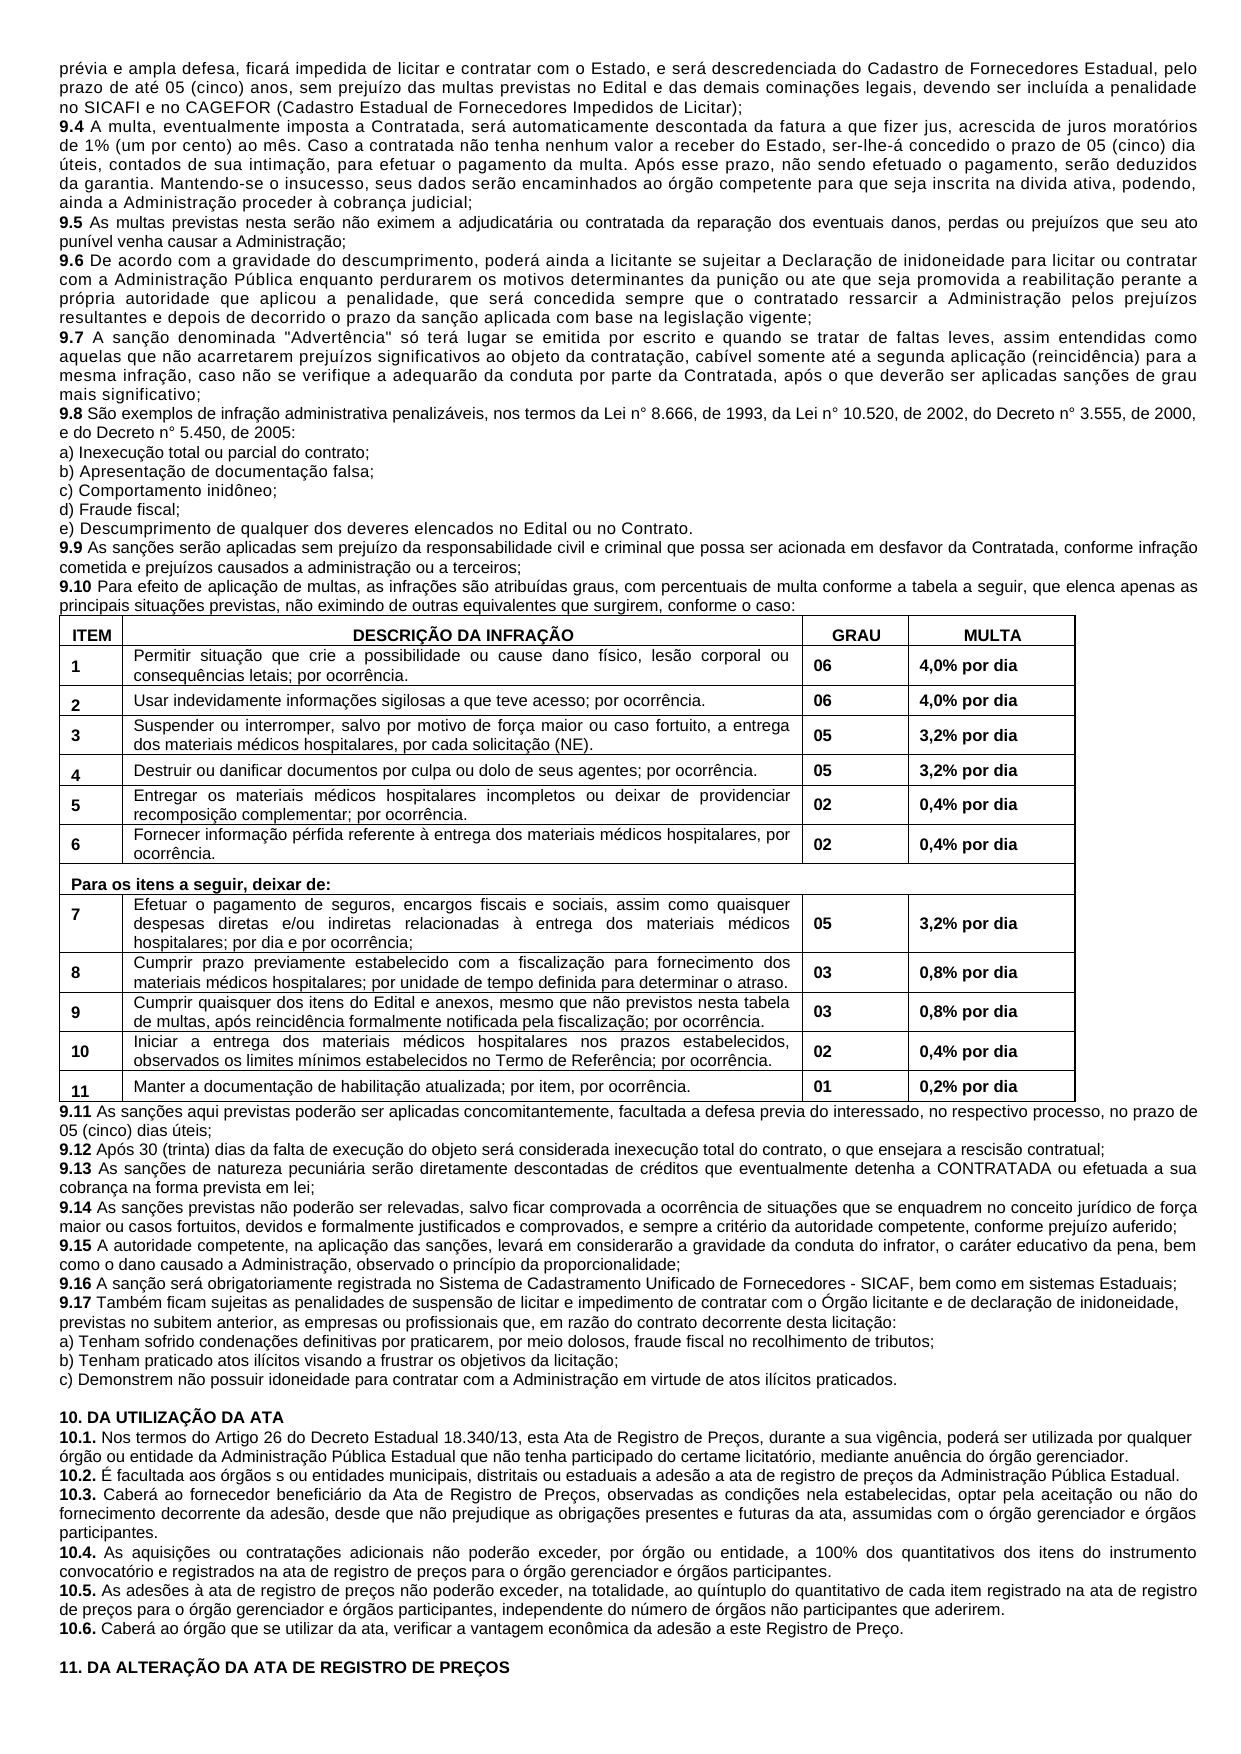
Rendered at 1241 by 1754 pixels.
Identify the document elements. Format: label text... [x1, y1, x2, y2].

table_cell Suspender ou interromper, salvo por motivo de força maior ou caso fortuito, a entrega dos materiais médicos hospitalares, por cada solicitação (NE). [123, 716, 802, 754]
table_cell 9 [60, 993, 122, 1031]
table_cell Entregar os materiais médicos hospitalares incompletos ou deixar de providenciar recomposição complementar; por ocorrência. [123, 786, 802, 824]
text a) Inexecução total ou parcial do contrato; [59, 442, 1199, 462]
table_header MULTA [909, 616, 1074, 645]
table_cell 7 [60, 895, 122, 952]
text 9.8 São exemplos de infração administrativa penalizáveis, nos termos da Lei n° 8.666, de 1993, da Lei n° 10.520, de 2002, do Decreto n° 3.555, de 2000, e do Decreto n° 5.450, de 2005: [59, 404, 1199, 442]
table_cell 0,8% por dia [909, 993, 1074, 1031]
text 10.6. Caberá ao órgão que se utilizar da ata, verificar a vantagem econômica da adesão a este Registro de Preço. [59, 1619, 1199, 1638]
table_cell Destruir ou danificar documentos por culpa ou dolo de seus agentes; por ocorrência. [123, 755, 802, 784]
table_cell 01 [803, 1071, 908, 1101]
table_cell 03 [803, 953, 908, 992]
text 10.2. É facultada aos órgãos s ou entidades municipais, distritais ou estaduais a adesão a ata de registro de preços da Administração Pública Estadual. [59, 1466, 1194, 1485]
table_cell Manter a documentação de habilitação atualizada; por item, por ocorrência. [123, 1071, 802, 1101]
table_cell Fornecer informação pérfida referente à entrega dos materiais médicos hospitalares, por ocorrência. [123, 825, 802, 863]
list 10.3. Caberá ao fornecedor beneficiário da Ata de Registro de Preços, observadas as condições nela estabelecidas, optar pela aceitação ou não do fornecimento decorrente da adesão, desde que não prejudique as obrigações presentes e futuras da ata, assumidas com o órgão gerenciador e órgãos participantes. [59, 1485, 1199, 1542]
text b) Tenham praticado atos ilícitos visando a frustrar os objetivos da licitação; [59, 1351, 1199, 1370]
table_cell 6 [60, 825, 122, 863]
table_cell 05 [803, 895, 908, 952]
text 10.1. Nos termos do Artigo 26 do Decreto Estadual 18.340/13, esta Ata de Registro de Preços, durante a sua vigência, poderá ser utilizada por qualquer órgão ou entidade da Administração Pública Estadual que não tenha participado do certame licitatório, mediante anuência do órgão gerenciador. [59, 1427, 1194, 1466]
table_cell 0,4% por dia [909, 825, 1074, 863]
text e) Descumprimento de qualquer dos deveres elencados no Edital ou no Contrato. [59, 519, 1199, 538]
table_cell 0,4% por dia [909, 786, 1074, 824]
text 9.15 A autoridade competente, na aplicação das sanções, levará em considerarão a gravidade da conduta do infrator, o caráter educativo da pena, bem como o dano causado a Administração, observado o princípio da proporcionalidade; [59, 1236, 1199, 1274]
table_cell 3,2% por dia [909, 895, 1074, 952]
table_cell 06 [803, 686, 908, 715]
table_cell 3,2% por dia [909, 755, 1074, 784]
table_cell 02 [803, 786, 908, 824]
table_header GRAU [803, 616, 908, 645]
table_cell 02 [803, 825, 908, 863]
text 10. DA UTILIZAÇÃO DA ATA [59, 1408, 1199, 1427]
list 10.5. As adesões à ata de registro de preços não poderão exceder, na totalidade, ao quíntuplo do quantitativo de cada item registrado na ata de registro de preços para o órgão gerenciador e órgãos participantes, independente do número de órgãos não participantes que aderirem. [59, 1581, 1199, 1619]
text 9.7 A sanção denominada "Advertência" só terá lugar se emitida por escrito e quando se tratar de faltas leves, assim entendidas como aquelas que não acarretarem prejuízos significativos ao objeto da contratação, cabível somente até a segunda aplicação (reincidência) para a mesma infração, caso não se verifique a adequarão da conduta por parte da Contratada, após o que deverão ser aplicadas sanções de grau mais significativo; [59, 327, 1199, 404]
table_header ITEM [60, 616, 122, 645]
text 9.6 De acordo com a gravidade do descumprimento, poderá ainda a licitante se sujeitar a Declaração de inidoneidade para licitar ou contratar com a Administração Pública enquanto perdurarem os motivos determinantes da punição ou ate que seja promovida a reabilitação perante a própria autoridade que aplicou a penalidade, que será concedida sempre que o contratado ressarcir a Administração pelos prejuízos resultantes e depois de decorrido o prazo da sanção aplicada com base na legislação vigente; [59, 251, 1199, 327]
text 9.5 As multas previstas nesta serão não eximem a adjudicatária ou contratada da reparação dos eventuais danos, perdas ou prejuízos que seu ato punível venha causar a Administração; [59, 212, 1199, 251]
table_cell Cumprir prazo previamente estabelecido com a fiscalização para fornecimento dos materiais médicos hospitalares; por unidade de tempo definida para determinar o atraso. [123, 953, 802, 992]
text 11. DA ALTERAÇÃO DA ATA DE REGISTRO DE PREÇOS [59, 1657, 1199, 1677]
table_cell Para os itens a seguir, deixar de: [60, 864, 1074, 894]
table_cell 0,2% por dia [909, 1071, 1074, 1101]
table_cell 0,4% por dia [909, 1032, 1074, 1070]
text a) Tenham sofrido condenações definitivas por praticarem, por meio dolosos, fraude fiscal no recolhimento de tributos; [59, 1332, 1199, 1351]
text 9.13 As sanções de natureza pecuniária serão diretamente descontadas de créditos que eventualmente detenha a CONTRATADA ou efetuada a sua cobrança na forma prevista em lei; [59, 1159, 1199, 1197]
table_cell 06 [803, 646, 908, 684]
text 9.11 As sanções aqui previstas poderão ser aplicadas concomitantemente, facultada a defesa previa do interessado, no respectivo processo, no prazo de 05 (cinco) dias úteis; [59, 1102, 1199, 1140]
text c) Comportamento inidôneo; [59, 481, 1199, 500]
text 9.16 A sanção será obrigatoriamente registrada no Sistema de Cadastramento Unificado de Fornecedores - SICAF, bem como em sistemas Estaduais; [59, 1274, 1199, 1293]
table_cell 05 [803, 716, 908, 754]
table_cell 4,0% por dia [909, 646, 1074, 684]
table_cell 2 [60, 686, 122, 715]
text c) Demonstrem não possuir idoneidade para contratar com a Administração em virtude de atos ilícitos praticados. [59, 1370, 1199, 1389]
table_cell 5 [60, 786, 122, 824]
table_cell Usar indevidamente informações sigilosas a que teve acesso; por ocorrência. [123, 686, 802, 715]
table_cell 4,0% por dia [909, 686, 1074, 715]
table_cell 05 [803, 755, 908, 784]
text 9.10 Para efeito de aplicação de multas, as infrações são atribuídas graus, com percentuais de multa conforme a tabela a seguir, que elenca apenas as principais situações previstas, não eximindo de outras equivalentes que surgirem, conforme o caso: [59, 577, 1199, 615]
table_cell 03 [803, 993, 908, 1031]
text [59, 59, 1199, 117]
text 9.17 Também ficam sujeitas as penalidades de suspensão de licitar e impedimento de contratar com o Órgão licitante e de declaração de inidoneidade, previstas no subitem anterior, as empresas ou profissionais que, em razão do contrato decorrente desta licitação: [59, 1293, 1199, 1332]
text 9.4 A multa, eventualmente imposta a Contratada, será automaticamente descontada da fatura a que fizer jus, acrescida de juros moratórios de 1% (um por cento) ao mês. Caso a contratada não tenha nenhum valor a receber do Estado, ser-lhe-á concedido o prazo de 05 (cinco) dia úteis, contados de sua intimação, para efetuar o pagamento da multa. Após esse prazo, não sendo efetuado o pagamento, serão deduzidos da garantia. Mantendo-se o insucesso, seus dados serão encaminhados ao órgão competente para que seja inscrita na divida ativa, podendo, ainda a Administração proceder à cobrança judicial; [59, 117, 1199, 212]
table_cell 3 [60, 716, 122, 754]
table_cell 10 [60, 1032, 122, 1070]
table_cell 4 [60, 755, 122, 784]
text b) Apresentação de documentação falsa; [59, 462, 1199, 481]
table_cell 11 [60, 1071, 122, 1101]
table_cell 1 [60, 646, 122, 684]
table_cell Efetuar o pagamento de seguros, encargos fiscais e sociais, assim como quaisquer despesas diretas e/ou indiretas relacionadas à entrega dos materiais médicos hospitalares; por dia e por ocorrência; [123, 895, 802, 952]
table_cell Cumprir quaisquer dos itens do Edital e anexos, mesmo que não previstos nesta tabela de multas, após reincidência formalmente notificada pela fiscalização; por ocorrência. [123, 993, 802, 1031]
table_header DESCRIÇÃO DA INFRAÇÃO [123, 616, 802, 645]
table_cell Permitir situação que crie a possibilidade ou cause dano físico, lesão corporal ou consequências letais; por ocorrência. [123, 646, 802, 684]
table_cell 0,8% por dia [909, 953, 1074, 992]
table_cell 8 [60, 953, 122, 992]
table_cell Iniciar a entrega dos materiais médicos hospitalares nos prazos estabelecidos, observados os limites mínimos estabelecidos no Termo de Referência; por ocorrência. [123, 1032, 802, 1070]
text 9.12 Após 30 (trinta) dias da falta de execução do objeto será considerada inexecução total do contrato, o que ensejara a rescisão contratual; [59, 1140, 1199, 1159]
text 9.9 As sanções serão aplicadas sem prejuízo da responsabilidade civil e criminal que possa ser acionada em desfavor da Contratada, conforme infração cometida e prejuízos causados a administração ou a terceiros; [59, 538, 1199, 577]
table_cell 02 [803, 1032, 908, 1070]
table_cell 3,2% por dia [909, 716, 1074, 754]
list 10.4. As aquisições ou contratações adicionais não poderão exceder, por órgão ou entidade, a 100% dos quantitativos dos itens do instrumento convocatório e registrados na ata de registro de preços para o órgão gerenciador e órgãos participantes. [59, 1542, 1199, 1581]
text d) Fraude fiscal; [59, 500, 1199, 519]
text 9.14 As sanções previstas não poderão ser relevadas, salvo ficar comprovada a ocorrência de situações que se enquadrem no conceito jurídico de força maior ou casos fortuitos, devidos e formalmente justificados e comprovados, e sempre a critério da autoridade competente, conforme prejuízo auferido; [59, 1197, 1199, 1236]
